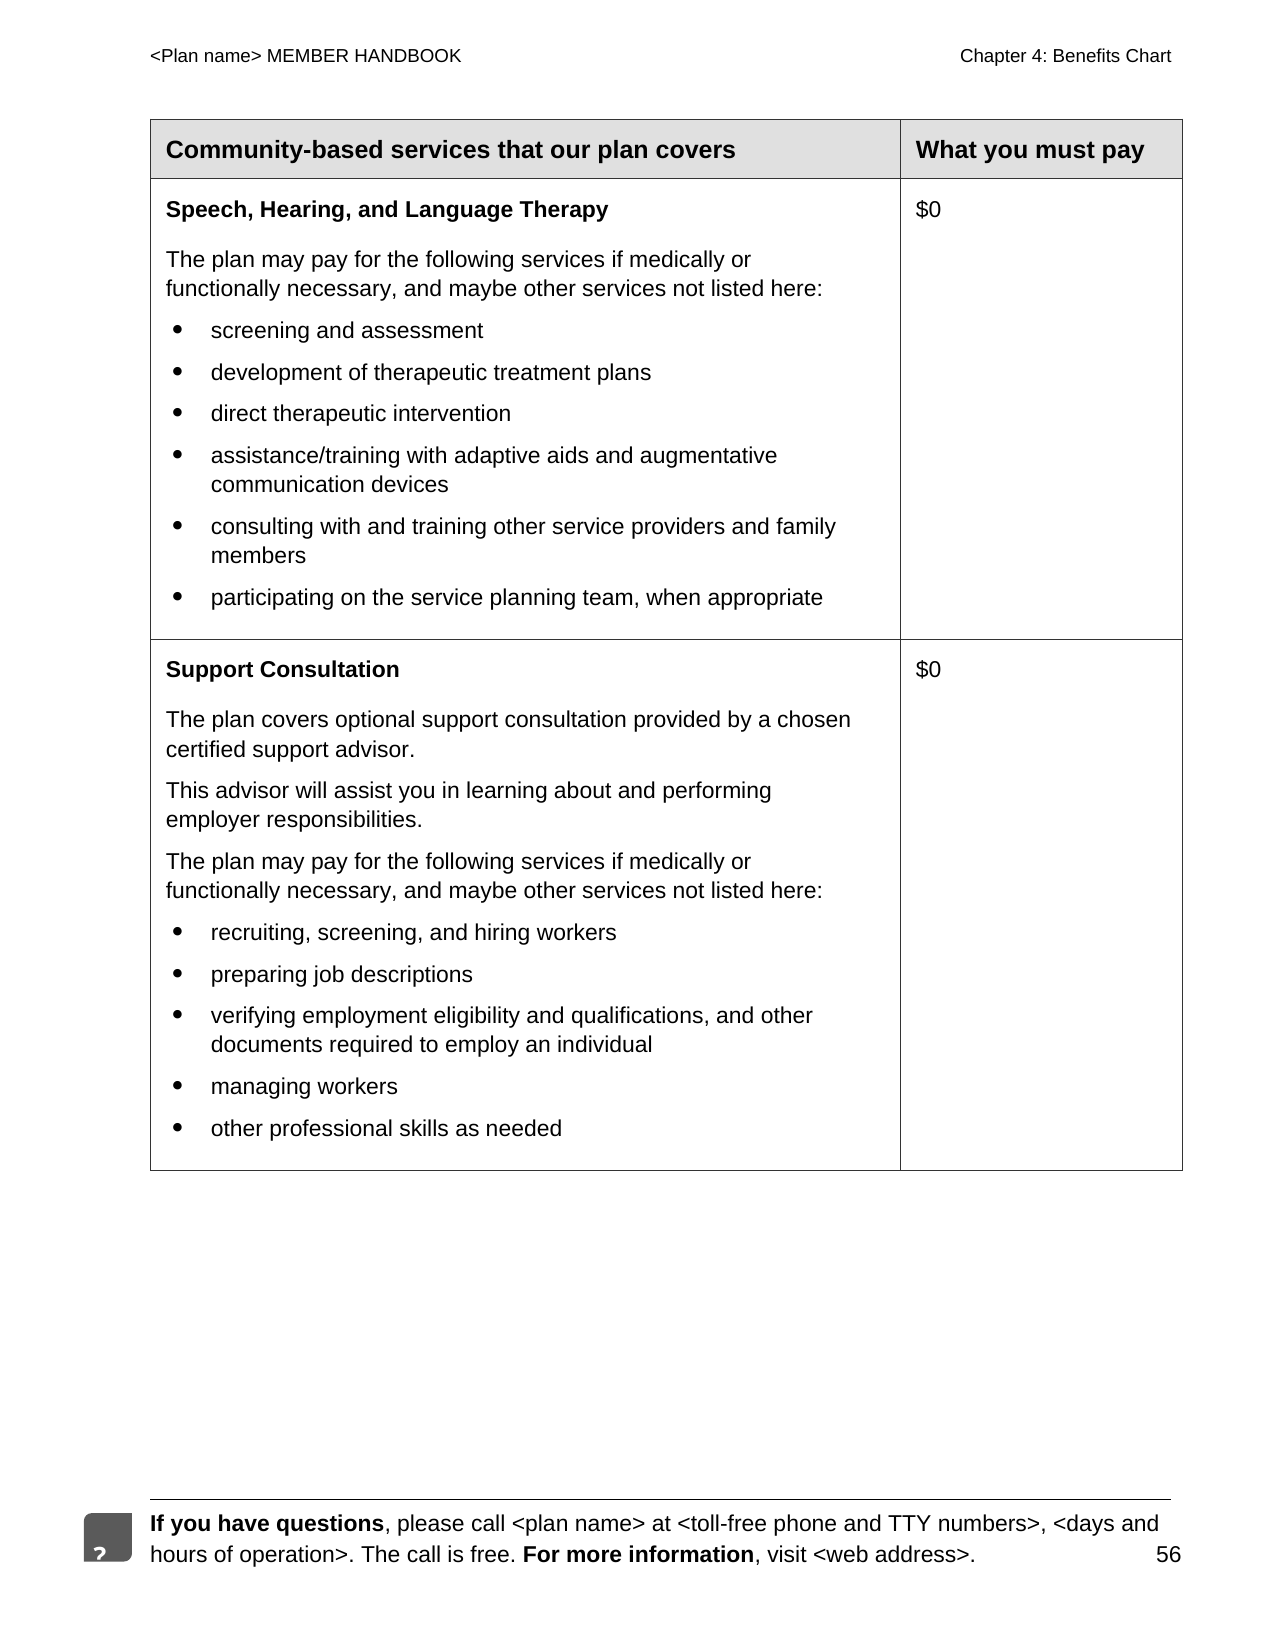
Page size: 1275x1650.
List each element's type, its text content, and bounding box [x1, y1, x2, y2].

table_cell Support Consultation The plan covers optional support consultation provided by a chosen certified support advisor. This advisor will assist you in learning about and performing employer responsibilities. The plan may pay for the following services if medically or functionally necessary, and maybe other services not listed here: recruiting, screening, and hiring workers preparing job descriptions verifying employment eligibility and qualifications, and other documents required to employ an individual managing workers other professional skills as needed [151, 640, 900, 1169]
table_cell $0 [901, 640, 1182, 1169]
table_cell Speech, Hearing, and Language Therapy The plan may pay for the following services if medically or functionally necessary, and maybe other services not listed here: screening and assessment development of therapeutic treatment plans direct therapeutic intervention assistance/training with adaptive aids and augmentative communication devices consulting with and training other service providers and family members participating on the service planning team, when appropriate [151, 179, 900, 638]
table_header What you must pay [901, 120, 1182, 178]
table_cell $0 [901, 179, 1182, 638]
table_header Community-based services that our plan covers [151, 120, 900, 178]
